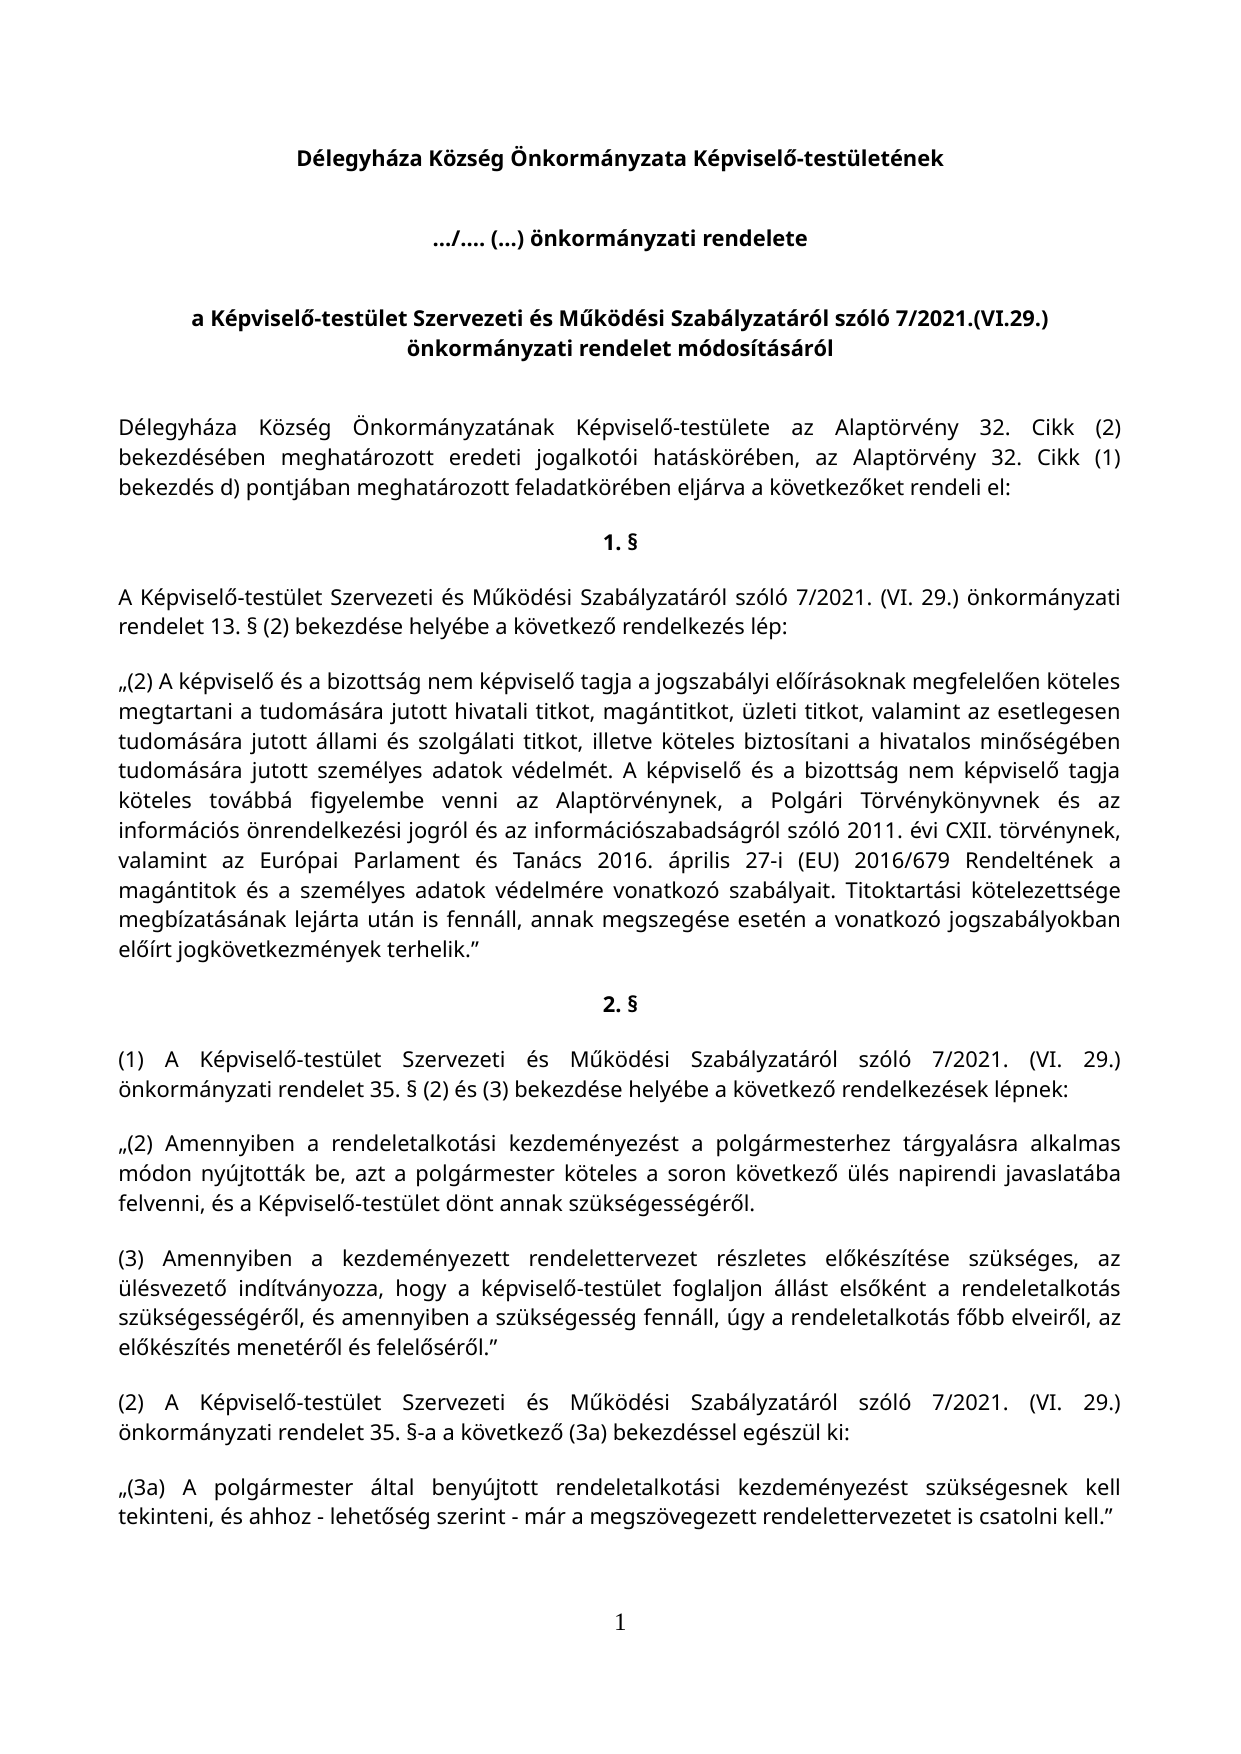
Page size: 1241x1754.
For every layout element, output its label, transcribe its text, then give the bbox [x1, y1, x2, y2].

text „(2) Amennyiben a rendeletalkotási kezdeményezést a polgármesterhez tárgyalásra alkalmas módon nyújtották be, azt a polgármester köteles a soron következő ülés napirendi javaslatába felvenni, és a Képviselő-testület dönt annak szükségességéről. [118, 1128, 1122, 1218]
text „(2) A képviselő és a bizottság nem képviselő tagja a jogszabályi előírásoknak megfelelően köteles megtartani a tudomására jutott hivatali titkot, magántitkot, üzleti titkot, valamint az esetlegesen tudomására jutott állami és szolgálati titkot, illetve köteles biztosítani a hivatalos minőségében tudomására jutott személyes adatok védelmét. A képviselő és a bizottság nem képviselő tagja köteles továbbá figyelembe venni az Alaptörvénynek, a Polgári Törvénykönyvnek és az információs önrendelkezési jogról és az információszabadságról szóló 2011. évi CXII. törvénynek, valamint az Európai Parlament és Tanács 2016. április 27-i (EU) 2016/679 Rendeltének a magántitok és a személyes adatok védelmére vonatkozó szabályait. Titoktartási kötelezettsége megbízatásának lejárta után is fennáll, annak megszegése esetén a vonatkozó jogszabályokban előírt jogkövetkezmények terhelik.” [118, 666, 1122, 964]
text Délegyháza Község Önkormányzata Képviselő-testületének [118, 143, 1122, 173]
text 1. § [118, 527, 1122, 556]
text (3) Amennyiben a kezdeményezett rendelettervezet részletes előkészítése szükséges, az ülésvezető indítványozza, hogy a képviselő-testület foglaljon állást elsőként a rendeletalkotás szükségességéről, és amennyiben a szükségesség fennáll, úgy a rendeletalkotás főbb elveiről, az előkészítés menetéről és felelőséről.” [118, 1243, 1122, 1362]
text (1) A Képviselő-testület Szervezeti és Működési Szabályzatáról szóló 7/2021. (VI. 29.) önkormányzati rendelet 35. § (2) és (3) bekezdése helyébe a következő rendelkezések lépnek: [118, 1044, 1122, 1103]
text Délegyháza Község Önkormányzatának Képviselő-testülete az Alaptörvény 32. Cikk (2) bekezdésében meghatározott eredeti jogalkotói hatáskörében, az Alaptörvény 32. Cikk (1) bekezdés d) pontjában meghatározott feladatkörében eljárva a következőket rendeli el: [118, 412, 1122, 502]
text .../.... (...) önkormányzati rendelete [118, 223, 1122, 253]
text A Képviselő-testület Szervezeti és Működési Szabályzatáról szóló 7/2021. (VI. 29.) önkormányzati rendelet 13. § (2) bekezdése helyébe a következő rendelkezés lép: [118, 581, 1122, 641]
text „(3a) A polgármester által benyújtott rendeletalkotási kezdeményezést szükségesnek kell tekinteni, és ahhoz - lehetőség szerint - már a megszövegezett rendelettervezetet is csatolni kell.” [118, 1471, 1122, 1531]
text 2. § [118, 989, 1122, 1019]
text (2) A Képviselő-testület Szervezeti és Működési Szabályzatáról szóló 7/2021. (VI. 29.) önkormányzati rendelet 35. §-a a következő (3a) bekezdéssel egészül ki: [118, 1387, 1122, 1446]
text a Képviselő-testület Szervezeti és Működési Szabályzatáról szóló 7/2021.(VI.29.) önkormányzati rendelet módosításáról [118, 303, 1122, 362]
